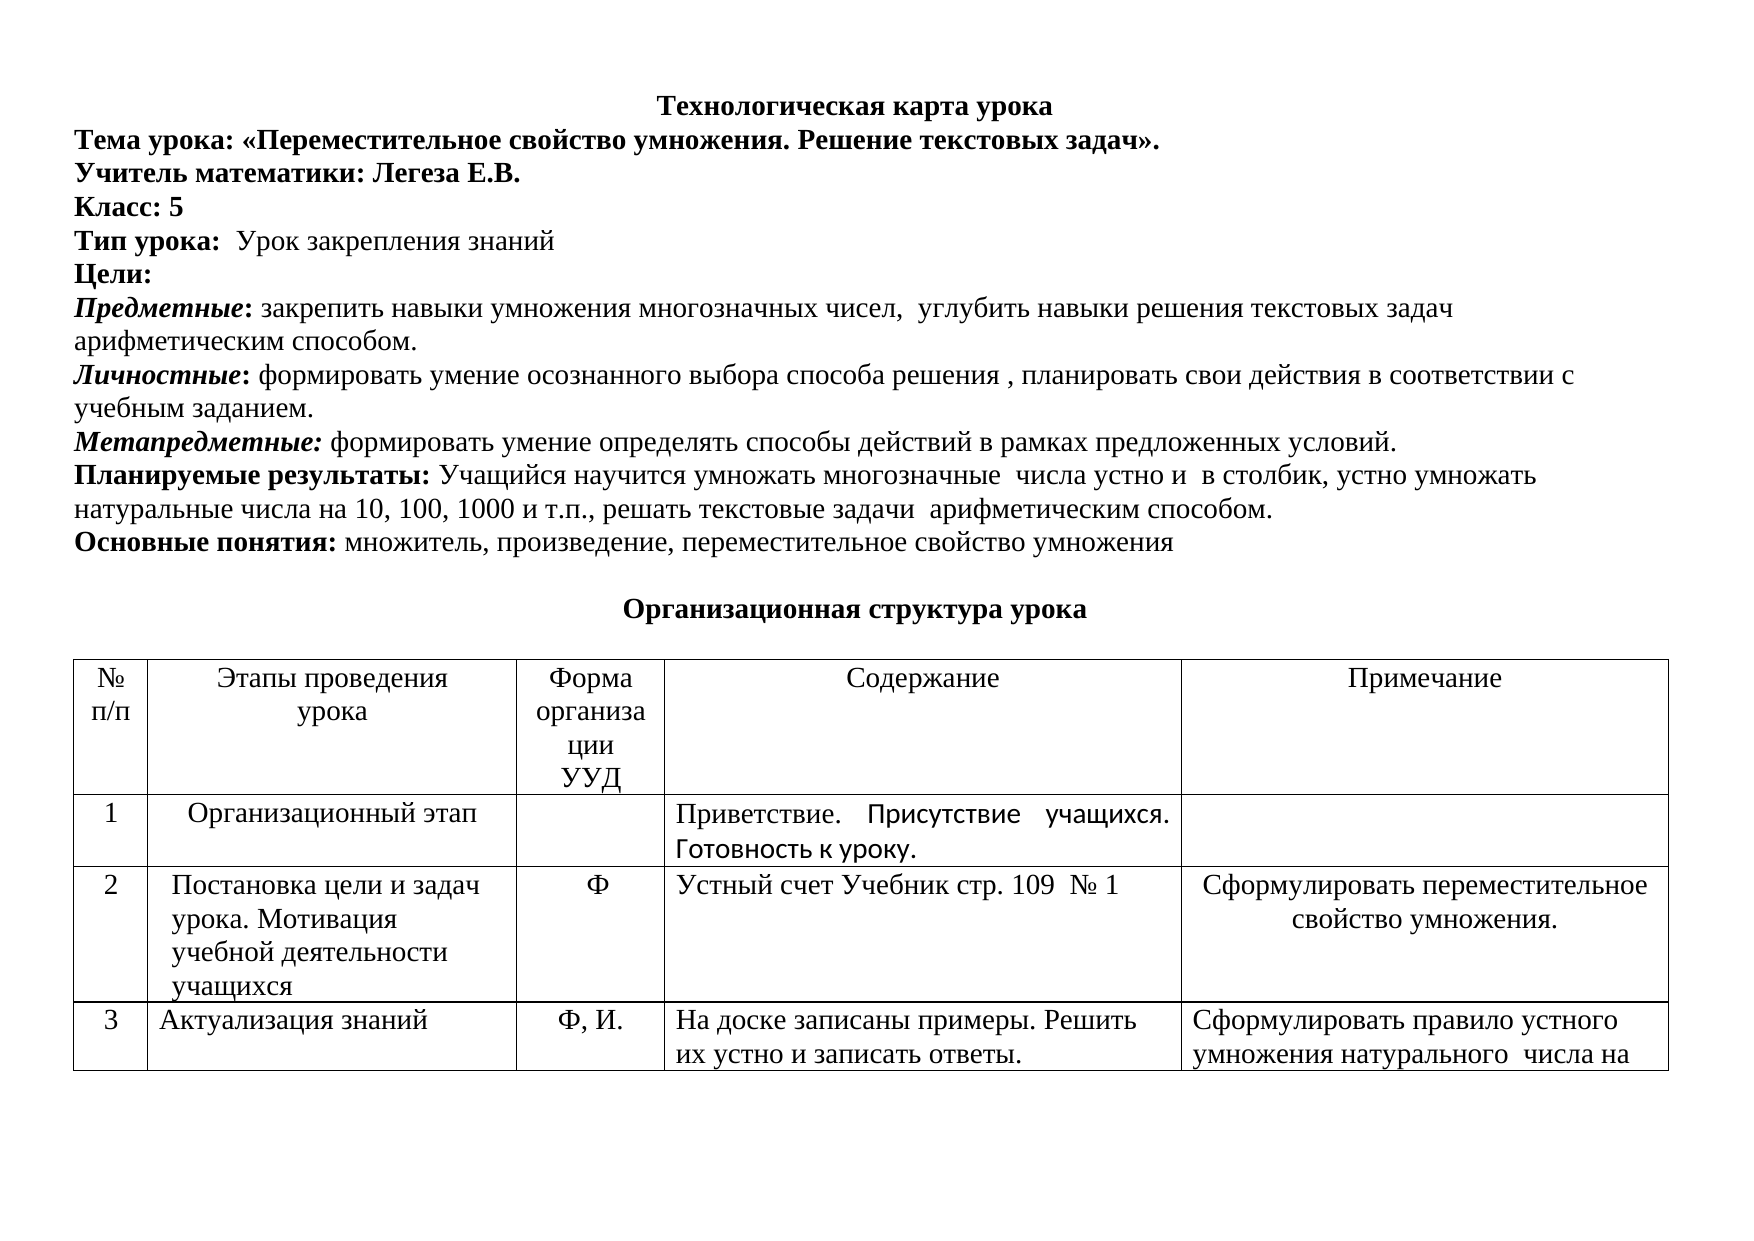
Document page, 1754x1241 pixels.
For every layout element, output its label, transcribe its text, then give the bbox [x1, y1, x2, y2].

text Планируемые результаты: Учащийся научится умножать многозначные числа устно и в столбик, устно умножать натуральные числа на 10, 100, 1000 и т.п., решать текстовые задачи арифметическим способом. [74, 457, 1636, 524]
text Класс: 5 [74, 189, 1636, 223]
table_header Этапы проведения урока [148, 660, 516, 794]
text Тип урока: Урок закрепления знаний [74, 223, 1636, 256]
table_header Содержание [665, 660, 1181, 794]
table_cell 3 [74, 1003, 147, 1069]
table_cell 1 [74, 795, 147, 866]
table_cell Ф, И. [517, 1003, 664, 1069]
table_header Примечание [1182, 660, 1668, 794]
table_cell [1182, 795, 1668, 866]
table_cell Сформулировать переместительное свойство умножения. [1182, 867, 1668, 1001]
table_cell Актуализация знаний [148, 1003, 516, 1069]
table_cell Постановка цели и задач урока. Мотивация учебной деятельности учащихся [148, 867, 516, 1001]
table_header № п/п [74, 660, 147, 794]
table_cell Приветствие. Присутствие учащихся. Готовность к уроку. [917, 795, 1181, 866]
table_header Форма организации УУД [517, 660, 664, 794]
text Тема урока: «Переместительное свойство умножения. Решение текстовых задач». [74, 122, 1636, 156]
table_cell Ф [517, 867, 664, 1001]
table_cell Приветствие. Присутствие учащихся. Готовность к уроку. [665, 795, 867, 866]
table_cell Организационный этап [148, 795, 516, 866]
text Метапредметные: формировать умение определять способы действий в рамках предложенных условий. [74, 424, 1636, 457]
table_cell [665, 1003, 1181, 1069]
text Организационная структура урока [74, 592, 1636, 625]
text Учитель математики: Легеза Е.В. [74, 156, 1636, 189]
text Основные понятия: множитель, произведение, переместительное свойство умножения [74, 524, 1636, 558]
table_cell Устный счет Учебник стр. 109 № 1 [665, 867, 1181, 1001]
text Технологическая карта урока [74, 88, 1636, 122]
text Цели: [74, 256, 1636, 290]
text Личностные: формировать умение осознанного выбора способа решения , планировать свои действия в соответствии с учебным заданием. [74, 357, 1636, 424]
table_cell 2 [74, 867, 147, 1001]
table_cell [517, 795, 664, 866]
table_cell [1182, 1003, 1668, 1069]
text Предметные: закрепить навыки умножения многозначных чисел, углубить навыки решения текстовых задач арифметическим способом. [74, 290, 1636, 357]
